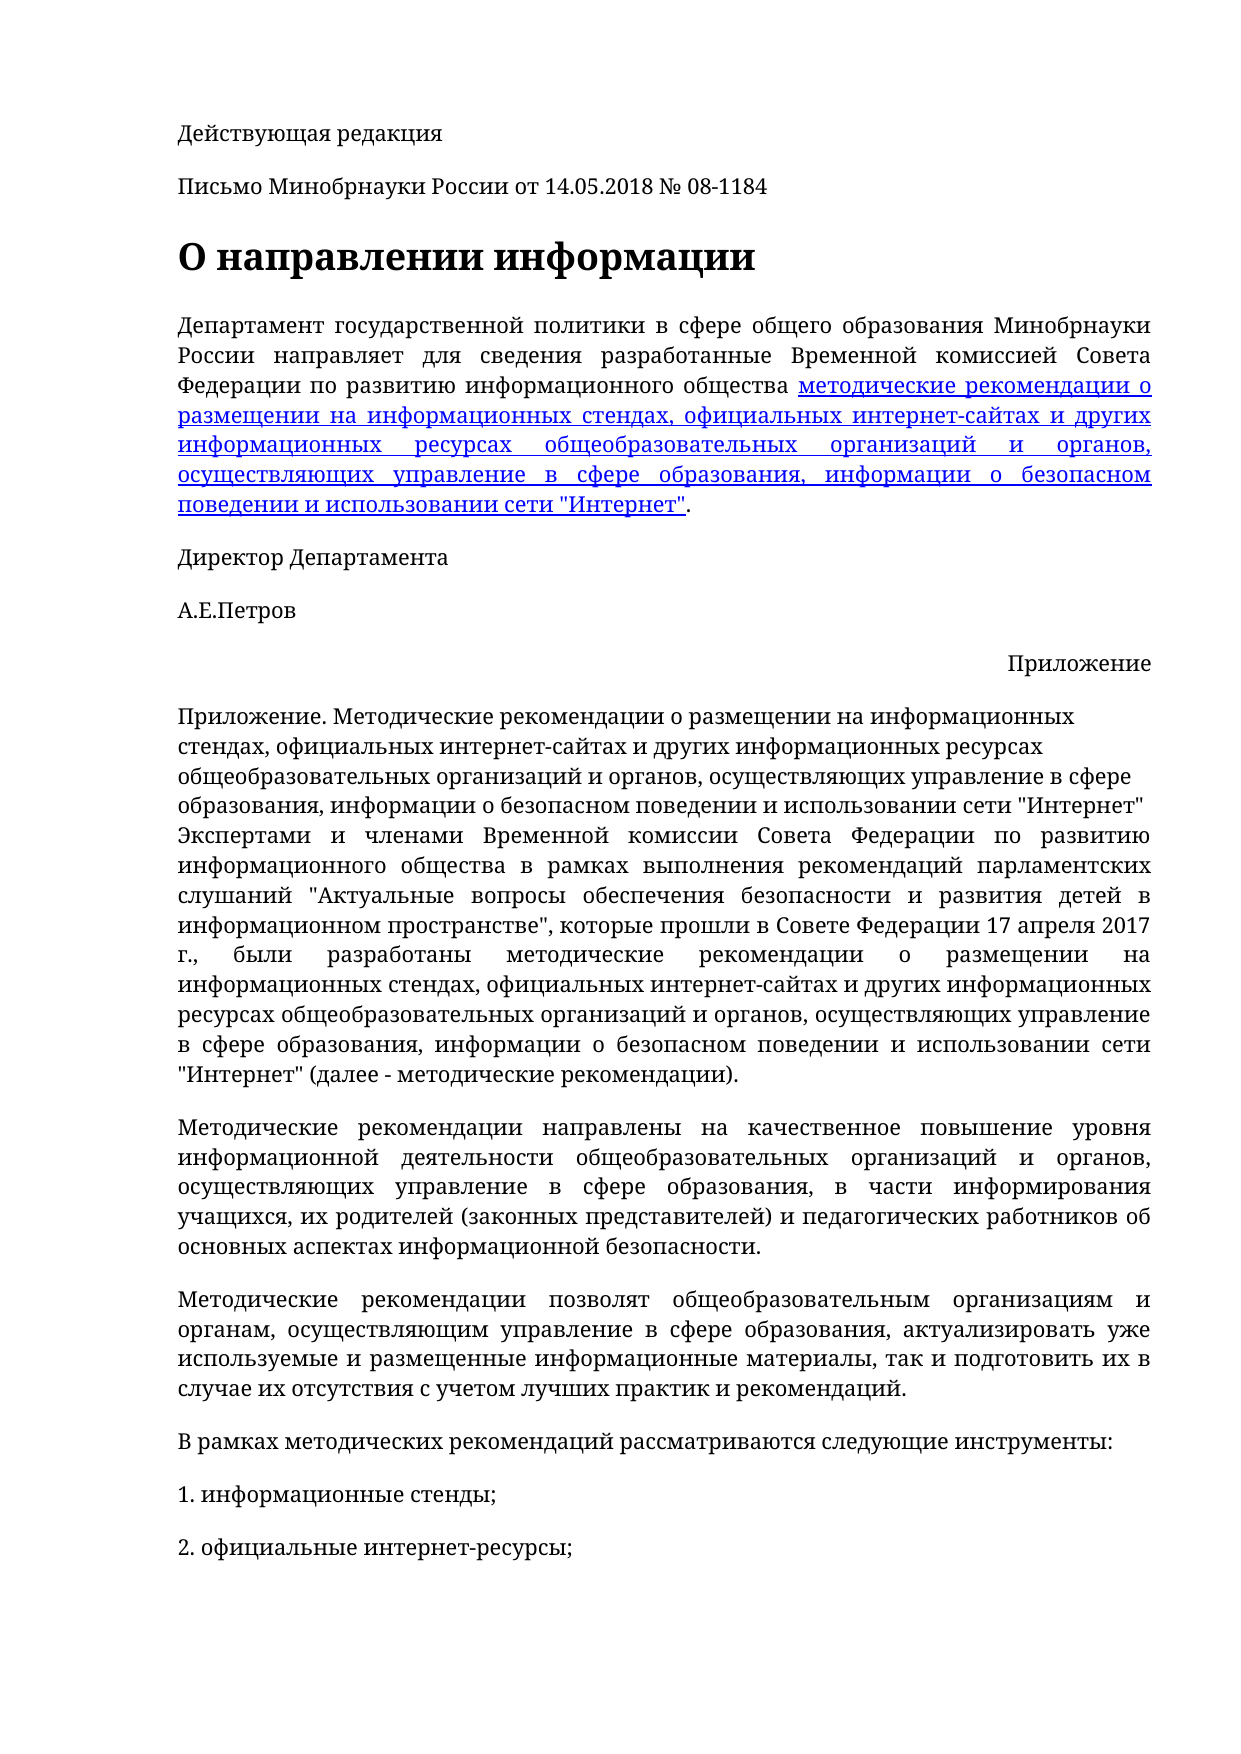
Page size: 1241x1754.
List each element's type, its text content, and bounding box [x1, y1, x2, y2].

text Приложение [177, 648, 1152, 678]
text Действующая редакция [177, 118, 1152, 148]
subtitle О направлении информации [177, 230, 1152, 281]
text Письмо Минобрнауки России от 14.05.2018 № 08-1184 [177, 171, 1152, 201]
text Экспертами и членами Временной комиссии Совета Федерации по развитию информационного общества в рамках выполнения рекомендаций парламентских слушаний "Актуальные вопросы обеспечения безопасности и развития детей в информационном пространстве", которые прошли в Совете Федерации 17 апреля 2017 г., были разработаны методические рекомендации о размещении на информационных стендах, официальных интернет-сайтах и других информационных ресурсах общеобразовательных организаций и органов, осуществляющих управление в сфере образования, информации о безопасном поведении и использовании сети "Интернет" (далее - методические рекомендации). [177, 820, 1152, 1088]
text Приложение. Методические рекомендации о размещении на информационных стендах, официальных интернет-сайтах и других информационных ресурсах общеобразовательных организаций и органов, осуществляющих управление в сфере образования, информации о безопасном поведении и использовании сети "Интернет"1 [177, 701, 1152, 820]
text В рамках методических рекомендаций рассматриваются следующие инструменты: [177, 1426, 1152, 1456]
text А.Е.Петров [177, 595, 1152, 625]
text Департамент государственной политики в сфере общего образования Минобрнауки России направляет для сведения разработанные Временной комиссией Совета Федерации по развитию информационного общества методические рекомендации о размещении на информационных стендах, официальных интернет-сайтах и других информационных ресурсах общеобразовательных организаций и органов, осуществляющих управление в сфере образования, информации о безопасном поведении и использовании сети "Интернет". [177, 485, 1152, 519]
text 1. информационные стенды; [177, 1479, 1152, 1509]
text Методические рекомендации направлены на качественное повышение уровня информационной деятельности общеобразовательных организаций и органов, осуществляющих управление в сфере образования, в части информирования учащихся, их родителей (законных представителей) и педагогических работников об основных аспектах информационной безопасности. [177, 1112, 1152, 1261]
text 2. официальные интернет-ресурсы; [177, 1532, 1152, 1562]
text Методические рекомендации позволят общеобразовательным организациям и органам, осуществляющим управление в сфере образования, актуализировать уже используемые и размещенные информационные материалы, так и подготовить их в случае их отсутствия с учетом лучших практик и рекомендаций. [177, 1284, 1152, 1403]
text Директор Департамента [177, 542, 1152, 572]
text Департамент государственной политики в сфере общего образования Минобрнауки России направляет для сведения разработанные Временной комиссией Совета Федерации по развитию информационного общества методические рекомендации о размещении на информационных стендах, официальных интернет-сайтах и других информационных ресурсах общеобразовательных организаций и органов, осуществляющих управление в сфере образования, информации о безопасном поведении и использовании сети "Интернет". [177, 310, 1152, 455]
